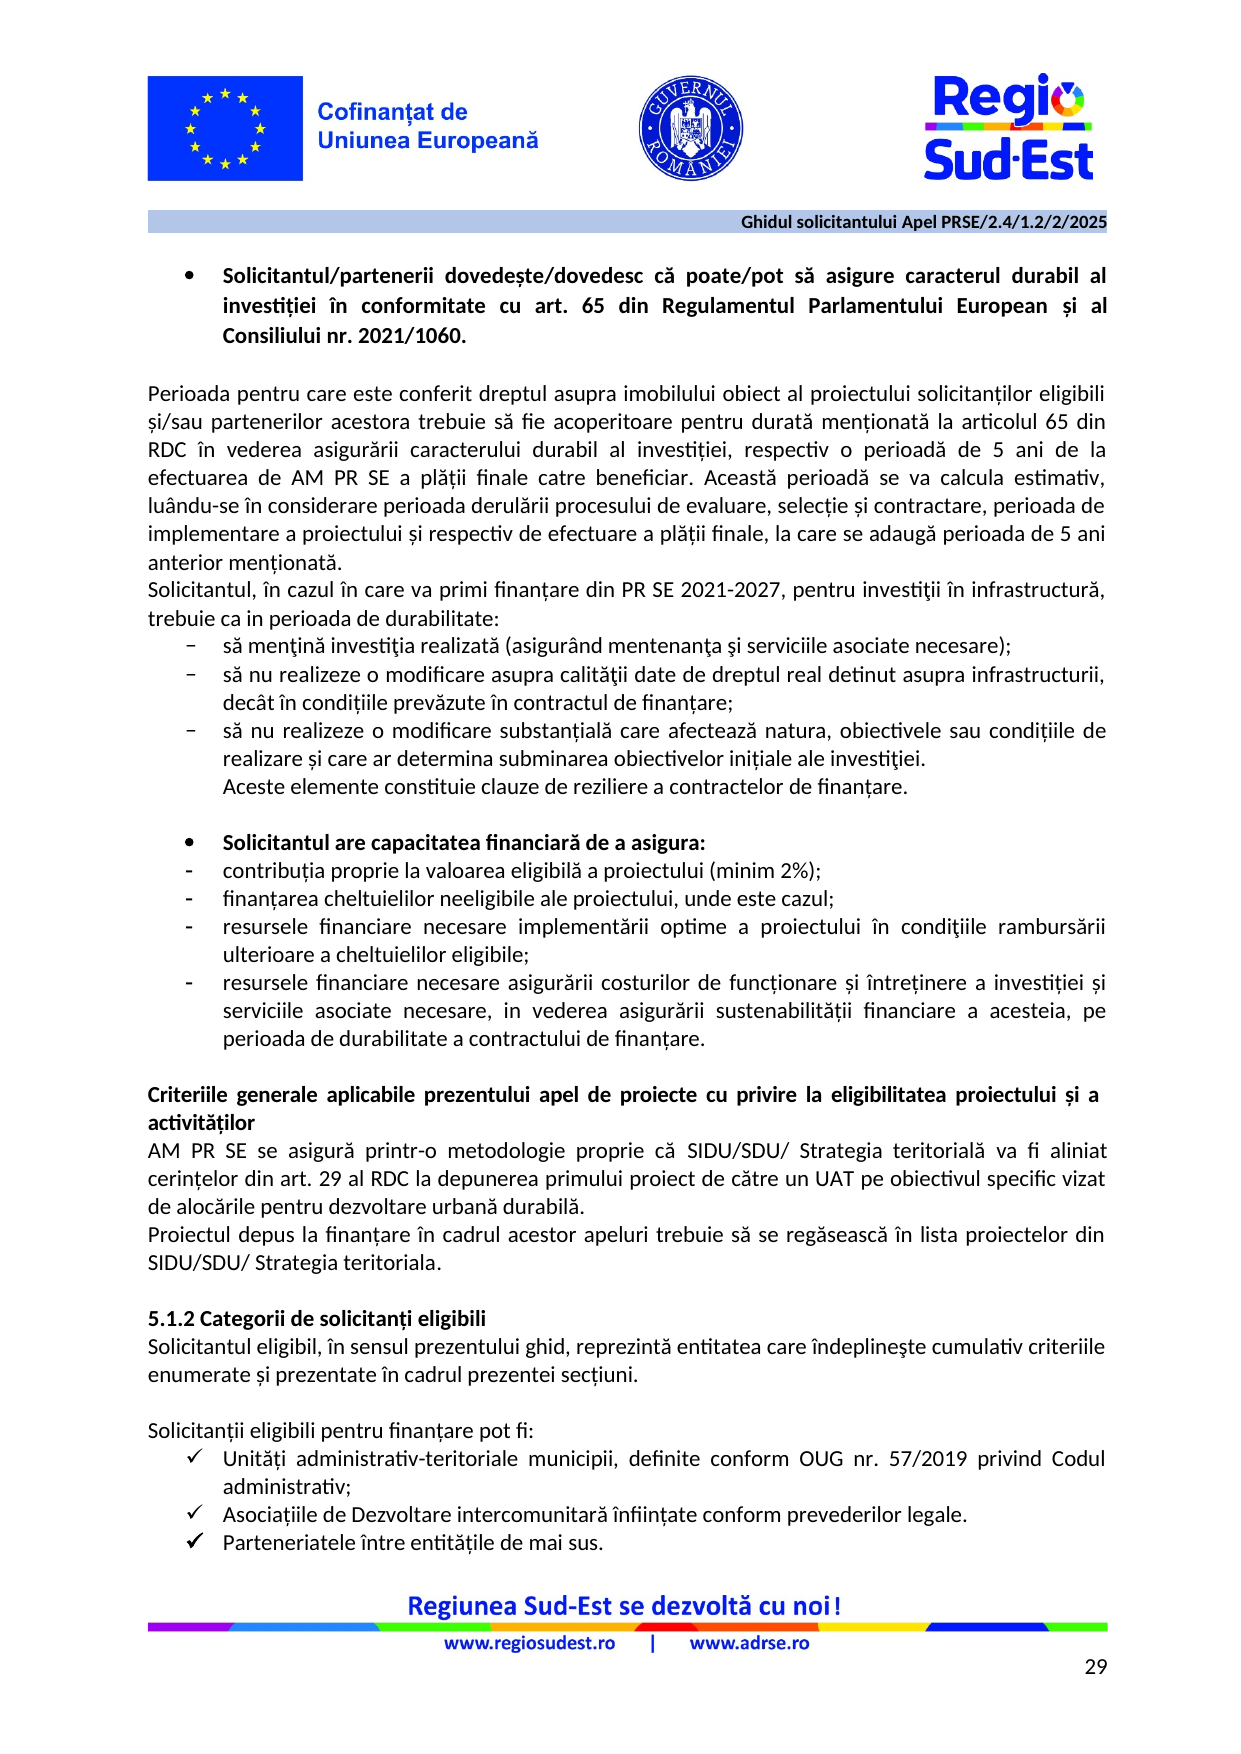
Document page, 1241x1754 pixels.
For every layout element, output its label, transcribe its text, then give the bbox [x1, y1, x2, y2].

list contribuția proprie la valoarea eligibilă a proiectului (minim 2%); [185, 856, 1107, 884]
list să nu realizeze o modificare substanțială care afectează natura, obiectivele sau condițiile de realizare și care ar determina subminarea obiectivelor inițiale ale investiţiei. [185, 716, 1107, 772]
list Parteneriatele între entitățile de mai sus. [185, 1528, 1107, 1556]
text Solicitanții eligibili pentru finanțare pot fi: [148, 1416, 1107, 1444]
text Solicitantul eligibil, în sensul prezentului ghid, reprezintă entitatea care îndeplineşte cumulativ criteriile enumerate și prezentate în cadrul prezentei secțiuni. [148, 1332, 1107, 1388]
picture [147, 1595, 1108, 1653]
subtitle 5.1.2 Categorii de solicitanți eligibili [148, 1304, 1107, 1332]
text Criteriile generale aplicabile prezentului apel de proiecte cu privire la eligibilitatea proiectului și a activităților [148, 1080, 1102, 1136]
list Aceste elemente constituie clauze de reziliere a contractelor de finanțare. [223, 772, 1107, 800]
text AM PR SE se asigură printr-o metodologie proprie că SIDU/SDU/ Strategia teritorială va fi aliniat cerințelor din art. 29 al RDC la depunerea primului proiect de către un UAT pe obiectivul specific vizat de alocările pentru dezvoltare urbană durabilă. [148, 1136, 1107, 1220]
list resursele financiare necesare implementării optime a proiectului în condiţiile rambursării ulterioare a cheltuielilor eligibile; [185, 912, 1107, 968]
list finanțarea cheltuielilor neeligibile ale proiectului, unde este cazul; [185, 884, 1107, 912]
list Asociațiile de Dezvoltare intercomunitară înființate conform prevederilor legale. [185, 1500, 1107, 1528]
list Unități administrativ-teritoriale municipii, definite conform OUG nr. 57/2019 privind Codul administrativ; [185, 1444, 1107, 1500]
text Solicitantul, în cazul în care va primi finanțare din PR SE 2021-2027, pentru investiţii în infrastructură, trebuie ca in perioada de durabilitate: [148, 576, 1107, 632]
list să nu realizeze o modificare asupra calităţii date de dreptul real detinut asupra infrastructurii, decât în condițiile prevăzute în contractul de finanțare; [185, 660, 1107, 716]
list Solicitantul/partenerii dovedește/dovedesc că poate/pot să asigure caracterul durabil al investiției în conformitate cu art. 65 din Regulamentul Parlamentului European şi al Consiliului nr. 2021/1060. [185, 261, 1107, 349]
list să menţină investiţia realizată (asigurând mentenanţa şi serviciile asociate necesare); [185, 632, 1107, 660]
text Proiectul depus la finanțare în cadrul acestor apeluri trebuie să se regăsească în lista proiectelor din SIDU/SDU/ Strategia teritoriala. [148, 1220, 1107, 1276]
picture [147, 73, 1093, 182]
list resursele financiare necesare asigurării costurilor de funcționare și întreținere a investiției și serviciile asociate necesare, in vederea asigurării sustenabilității financiare a acesteia, pe perioada de durabilitate a contractului de finanțare. [185, 968, 1107, 1052]
text Perioada pentru care este conferit dreptul asupra imobilului obiect al proiectului solicitanților eligibili și/sau partenerilor acestora trebuie să fie acoperitoare pentru durată menționată la articolul 65 din RDC în vederea asigurării caracterului durabil al investiției, respectiv o perioadă de 5 ani de la efectuarea de AM PR SE a plății finale catre beneficiar. Această perioadă se va calcula estimativ, luându-se în considerare perioada derulării procesului de evaluare, selecție și contractare, perioada de implementare a proiectului și respectiv de efectuare a plății finale, la care se adaugă perioada de 5 ani anterior menţionată. [148, 379, 1107, 576]
list Solicitantul are capacitatea financiară de a asigura: [185, 828, 1107, 856]
